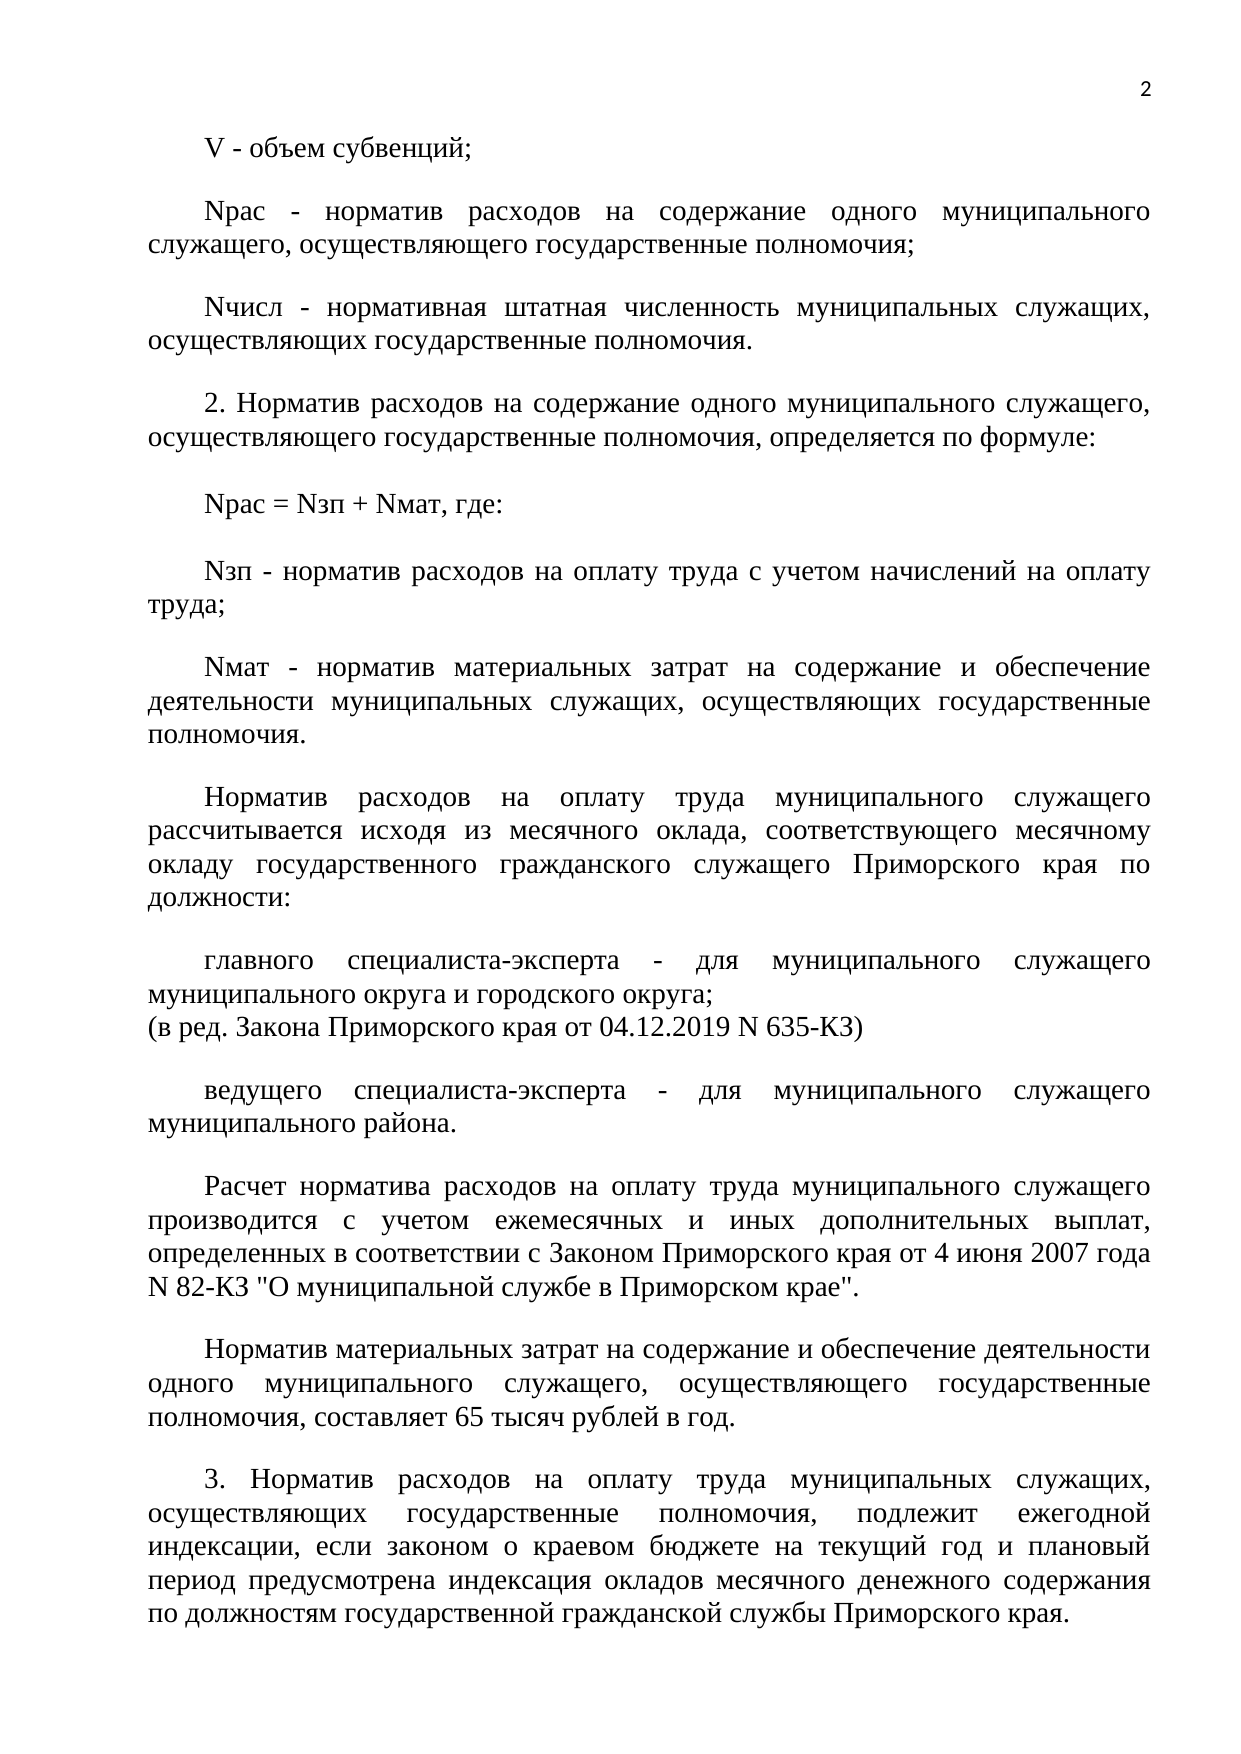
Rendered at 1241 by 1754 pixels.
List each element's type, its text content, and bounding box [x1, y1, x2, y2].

text ведущего специалиста-эксперта - для муниципального служащего муниципального района. [148, 1072, 1152, 1139]
text 2. Норматив расходов на содержание одного муниципального служащего, осуществляющего государственные полномочия, определяется по формуле: [148, 385, 1152, 452]
text Nрас = Nзп + Nмат, где: [148, 486, 1152, 519]
text Норматив материальных затрат на содержание и обеспечение деятельности одного муниципального служащего, осуществляющего государственные полномочия, составляет 65 тысяч рублей в год. [148, 1332, 1152, 1432]
text Nрас - норматив расходов на содержание одного муниципального служащего, осуществляющего государственные полномочия; [148, 193, 1152, 260]
text (в ред. Закона Приморского края от 04.12.2019 N 635-КЗ) [148, 1009, 1152, 1043]
text главного специалиста-эксперта - для муниципального служащего муниципального округа и городского округа; [148, 942, 1152, 1009]
text Nчисл - нормативная штатная численность муниципальных служащих, осуществляющих государственные полномочия. [148, 289, 1152, 356]
text V - объем субвенций; [148, 130, 1152, 163]
text Расчет норматива расходов на оплату труда муниципального служащего производится с учетом ежемесячных и иных дополнительных выплат, определенных в соответствии с Законом Приморского края от 4 июня 2007 года N 82-КЗ "О муниципальной службе в Приморском крае". [148, 1168, 1152, 1302]
text 3. Норматив расходов на оплату труда муниципальных служащих, осуществляющих государственные полномочия, подлежит ежегодной индексации, если законом о краевом бюджете на текущий год и плановый период предусмотрена индексация окладов месячного денежного содержания по должностям государственной гражданской службы Приморского края. [148, 1461, 1152, 1629]
text Nзп - норматив расходов на оплату труда с учетом начислений на оплату труда; [148, 553, 1152, 620]
text Норматив расходов на оплату труда муниципального служащего рассчитывается исходя из месячного оклада, соответствующего месячному окладу государственного гражданского служащего Приморского края по должности: [148, 779, 1152, 913]
text Nмат - норматив материальных затрат на содержание и обеспечение деятельности муниципальных служащих, осуществляющих государственные полномочия. [148, 649, 1152, 750]
